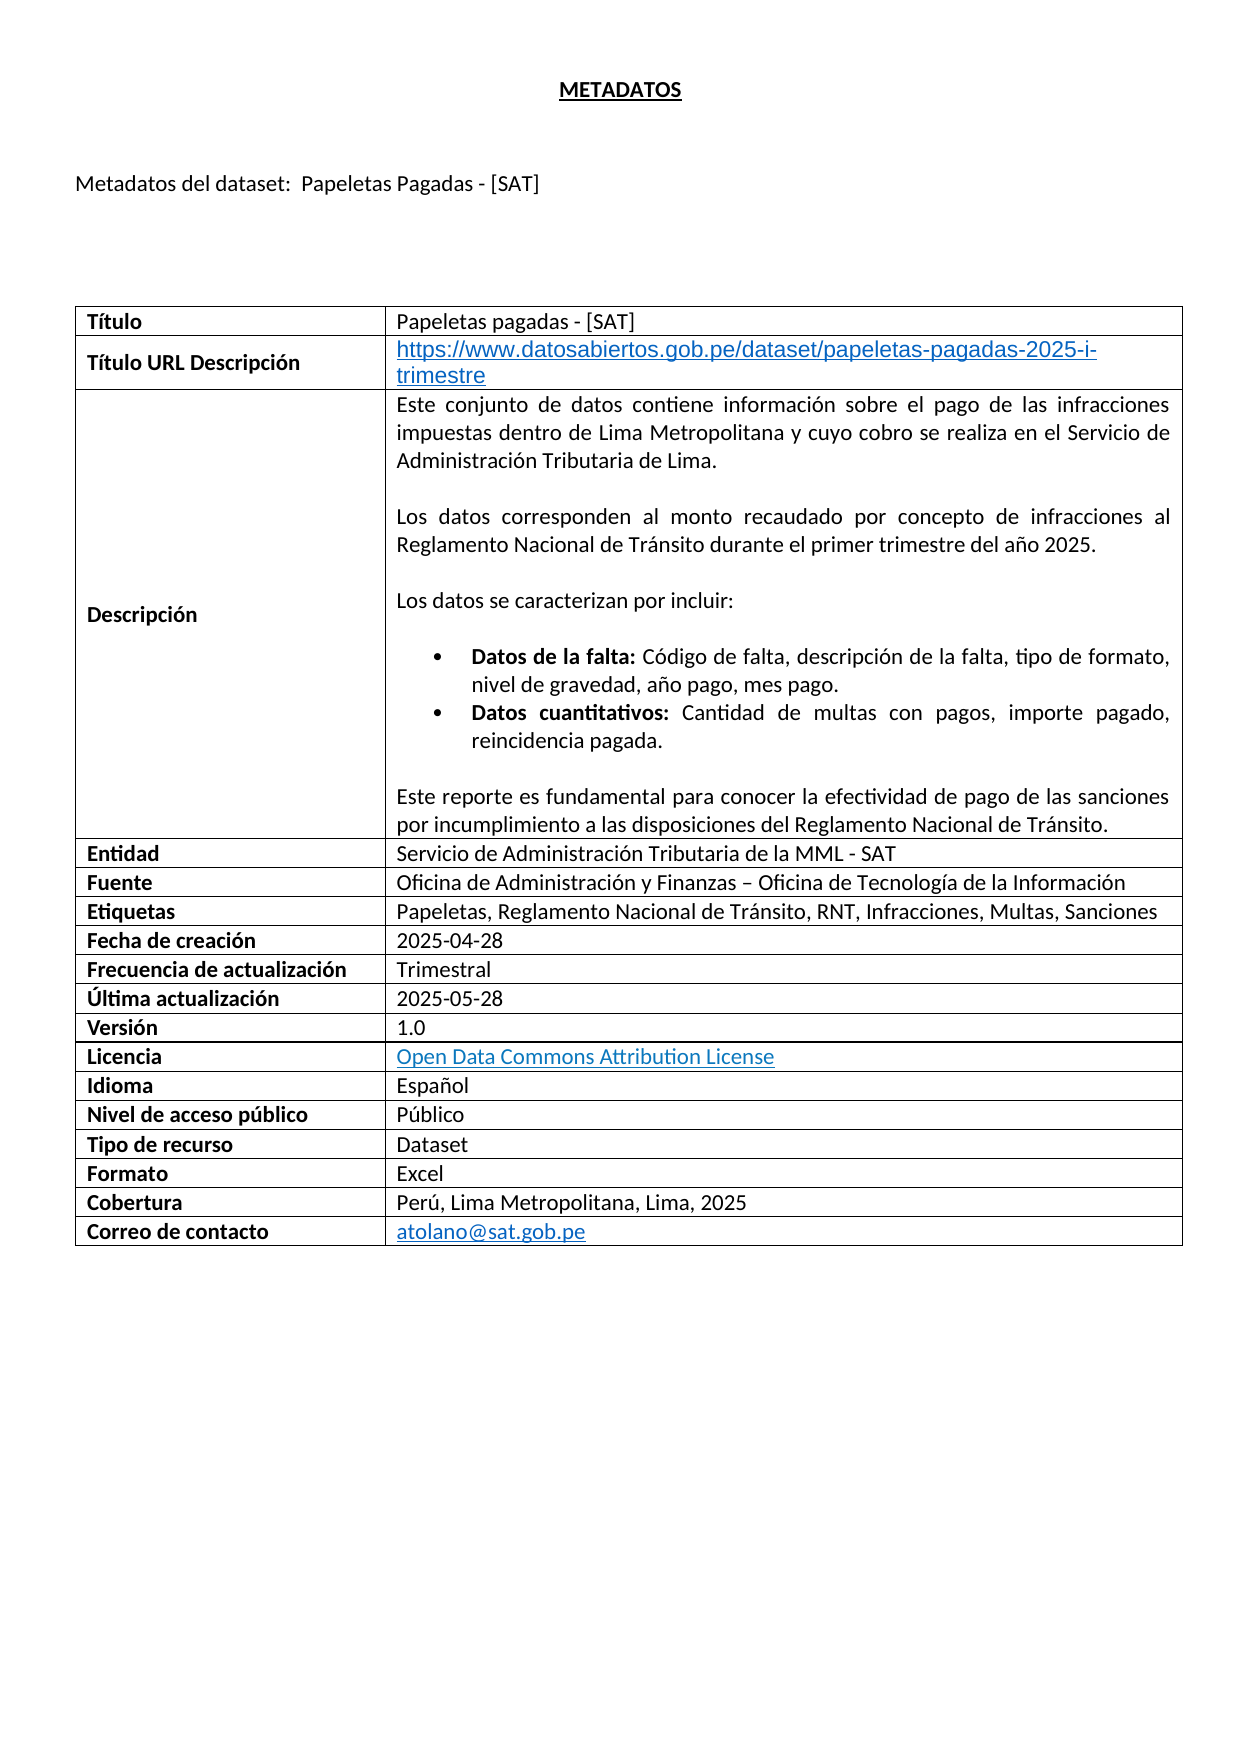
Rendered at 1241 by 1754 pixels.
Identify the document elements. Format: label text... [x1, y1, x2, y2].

table_cell Español [386, 1072, 1182, 1099]
table_cell Etiquetas [76, 897, 385, 925]
table_header Papeletas pagadas - [SAT] [386, 307, 1182, 335]
table_cell Cobertura [76, 1188, 385, 1216]
table_cell Nivel de acceso público [76, 1101, 385, 1129]
table_cell 2025-04-28 [386, 926, 1182, 954]
table_cell Idioma [76, 1072, 385, 1099]
table_cell atolano@sat.gob.pe [386, 1217, 1182, 1245]
table_cell Formato [76, 1159, 385, 1187]
table_cell Licencia [76, 1043, 385, 1071]
table_cell Tipo de recurso [76, 1130, 385, 1158]
table_cell Open Data Commons Attribution License [386, 1043, 1182, 1071]
table_cell Público [386, 1101, 1182, 1129]
table_cell Este conjunto de datos contiene información sobre el pago de las infracciones impuestas dentro de Lima Metropolitana y cuyo cobro se realiza en el Servicio de Administración Tributaria de Lima. Los datos corresponden al monto recaudado por concepto de infracciones al Reglamento Nacional de Tránsito durante el primer trimestre del año 2025. Los datos se caracterizan por incluir: Datos de la falta: Código de falta, descripción de la falta, tipo de formato, nivel de gravedad, año pago, mes pago. Datos cuantitativos: Cantidad de multas con pagos, importe pagado, reincidencia pagada. Este reporte es fundamental para conocer la efectividad de pago de las sanciones por incumplimiento a las disposiciones del Reglamento Nacional de Tránsito. [386, 390, 1182, 838]
table_cell Perú, Lima Metropolitana, Lima, 2025 [386, 1188, 1182, 1216]
table_cell Excel [386, 1159, 1182, 1187]
table_cell Dataset [386, 1130, 1182, 1158]
table_cell Trimestral [386, 955, 1182, 983]
table_header Título [76, 307, 385, 335]
table_cell Última actualización [76, 984, 385, 1012]
table_cell 2025-05-28 [386, 984, 1182, 1012]
table_cell Servicio de Administración Tributaria de la MML - SAT [386, 839, 1182, 867]
table_cell 1.0 [386, 1014, 1182, 1041]
table_cell Papeletas, Reglamento Nacional de Tránsito, RNT, Infracciones, Multas, Sanciones [386, 897, 1182, 925]
table_cell Versión [76, 1014, 385, 1041]
table_cell https://www.datosabiertos.gob.pe/dataset/papeletas-pagadas-2025-i-trimestre [386, 336, 1182, 389]
table_cell Fecha de creación [76, 926, 385, 954]
table_cell Título URL Descripción [76, 336, 385, 389]
table_cell Correo de contacto [76, 1217, 385, 1245]
table_cell Frecuencia de actualización [76, 955, 385, 983]
table_cell Fuente [76, 868, 385, 896]
table_cell Entidad [76, 839, 385, 867]
table_cell Oficina de Administración y Finanzas – Oficina de Tecnología de la Información [386, 868, 1182, 896]
table_cell Descripción [76, 390, 385, 838]
text Metadatos del dataset: Papeletas Pagadas - [SAT] [75, 169, 1165, 197]
text METADATOS [75, 75, 1165, 103]
